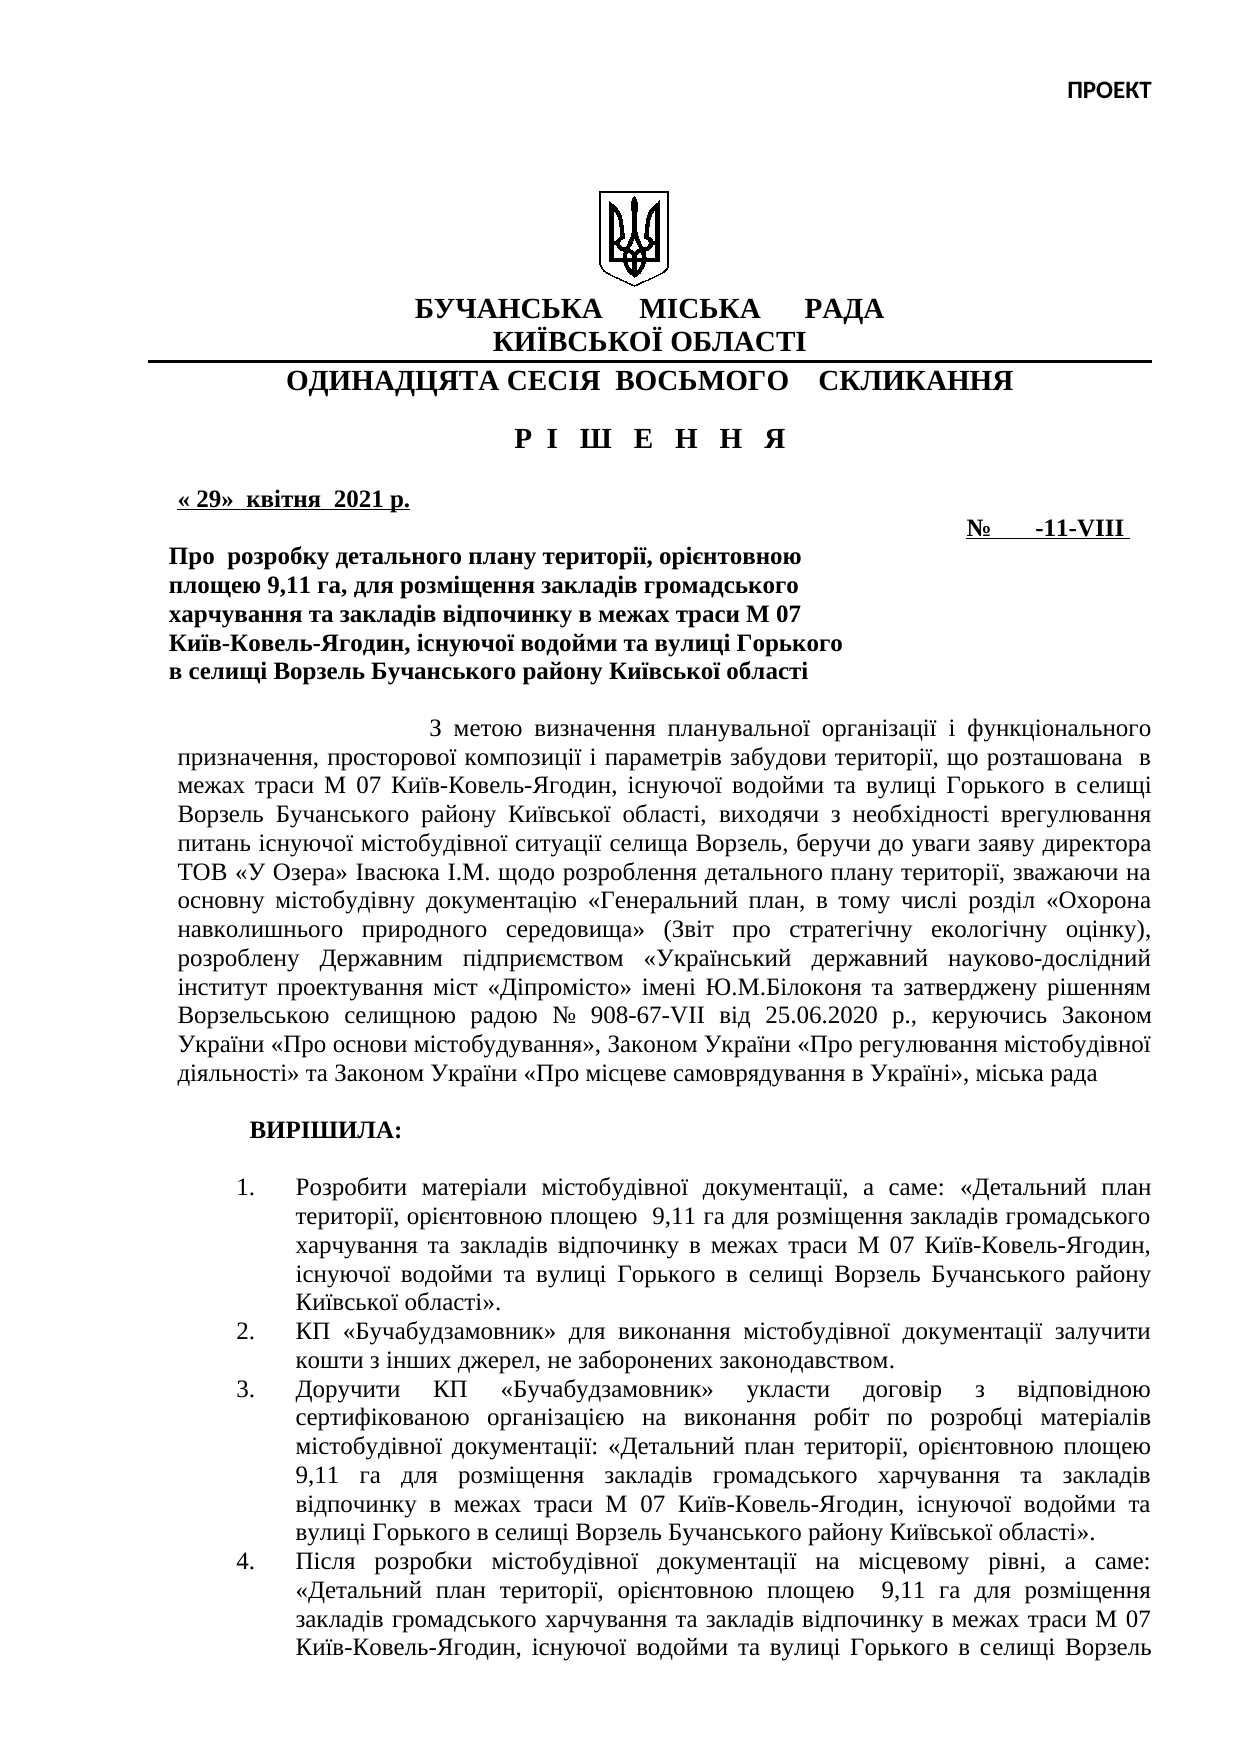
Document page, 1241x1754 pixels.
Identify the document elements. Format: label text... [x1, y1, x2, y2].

text в селищі Ворзель Бучанського району Київської області [162, 656, 1107, 685]
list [236, 1546, 1152, 1661]
list Розробити матеріали містобудівної документації, а саме: «Детальний план території, орієнтовною площею 9,11 га для розміщення закладів громадського харчування та закладів відпочинку в межах траси М 07 Київ-Ковель-Ягодин, існуючої водойми та вулиці Горького в селищі Ворзель Бучанського району Київської області». [236, 1172, 1152, 1316]
text площею 9,11 га, для розміщення закладів громадського [162, 570, 1107, 599]
text № -11-VIII [177, 513, 1152, 541]
text КИЇВСЬКОЇ ОБЛАСТІ [148, 324, 1152, 360]
text ВИРІШИЛА: [148, 1115, 1152, 1144]
list КП «Бучабудзамовник» для виконання містобудівної документації залучити кошти з інших джерел, не заборонених законодавством. [236, 1316, 1152, 1374]
text ОДИНАДЦЯТА СЕСІЯ ВОСЬМОГО СКЛИКАННЯ [148, 363, 1152, 397]
text З метою визначення планувальної організації і функціонального призначення, просторової композиції і параметрів забудови території, що розташована в межах траси М 07 Київ-Ковель-Ягодин, існуючої водойми та вулиці Горького в селищі Ворзель Бучанського району Київської області, виходячи з необхідності врегулювання питань існуючої містобудівної ситуації селища Ворзель, беручи до уваги заяву директора ТОВ «У Озера» Івасюка І.М. щодо розроблення детального плану території, зважаючи на основну містобудівну документацію «Генеральний план, в тому числі розділ «Охорона навколишнього природного середовища» (Звіт про стратегічну екологічну оцінку), розроблену Державним підприємством «Український державний науково-дослідний інститут проектування міст «Діпромісто» імені Ю.М.Білоконя та затверджену рішенням Ворзельською селищною радою № 908-67-VІІ від 25.06.2020 р., керуючись Законом України «Про основи містобудування», Законом України «Про регулювання містобудівної діяльності» та Законом України «Про місцеве самоврядування в Україні», міська рада [177, 713, 1152, 1087]
text Київ-Ковель-Ягодин, існуючої водойми та вулиці Горького [162, 628, 1107, 656]
text харчування та закладів відпочинку в межах траси М 07 [162, 599, 1107, 628]
text Р І Ш Е Н Н Я [148, 422, 1152, 455]
list Доручити КП «Бучабудзамовник» укласти договір з відповідною сертифікованою організацією на виконання робіт по розробці матеріалів містобудівної документації: «Детальний план території, орієнтовною площею 9,11 га для розміщення закладів громадського харчування та закладів відпочинку в межах траси М 07 Київ-Ковель-Ягодин, існуючої водойми та вулиці Горького в селищі Ворзель Бучанського району Київської області». [236, 1374, 1152, 1546]
text « 29» квітня 2021 р. [177, 484, 1152, 513]
text БУЧАНСЬКА МІСЬКА РАДА [148, 291, 1152, 324]
text Про розробку детального плану території, орієнтовною [162, 541, 1152, 570]
